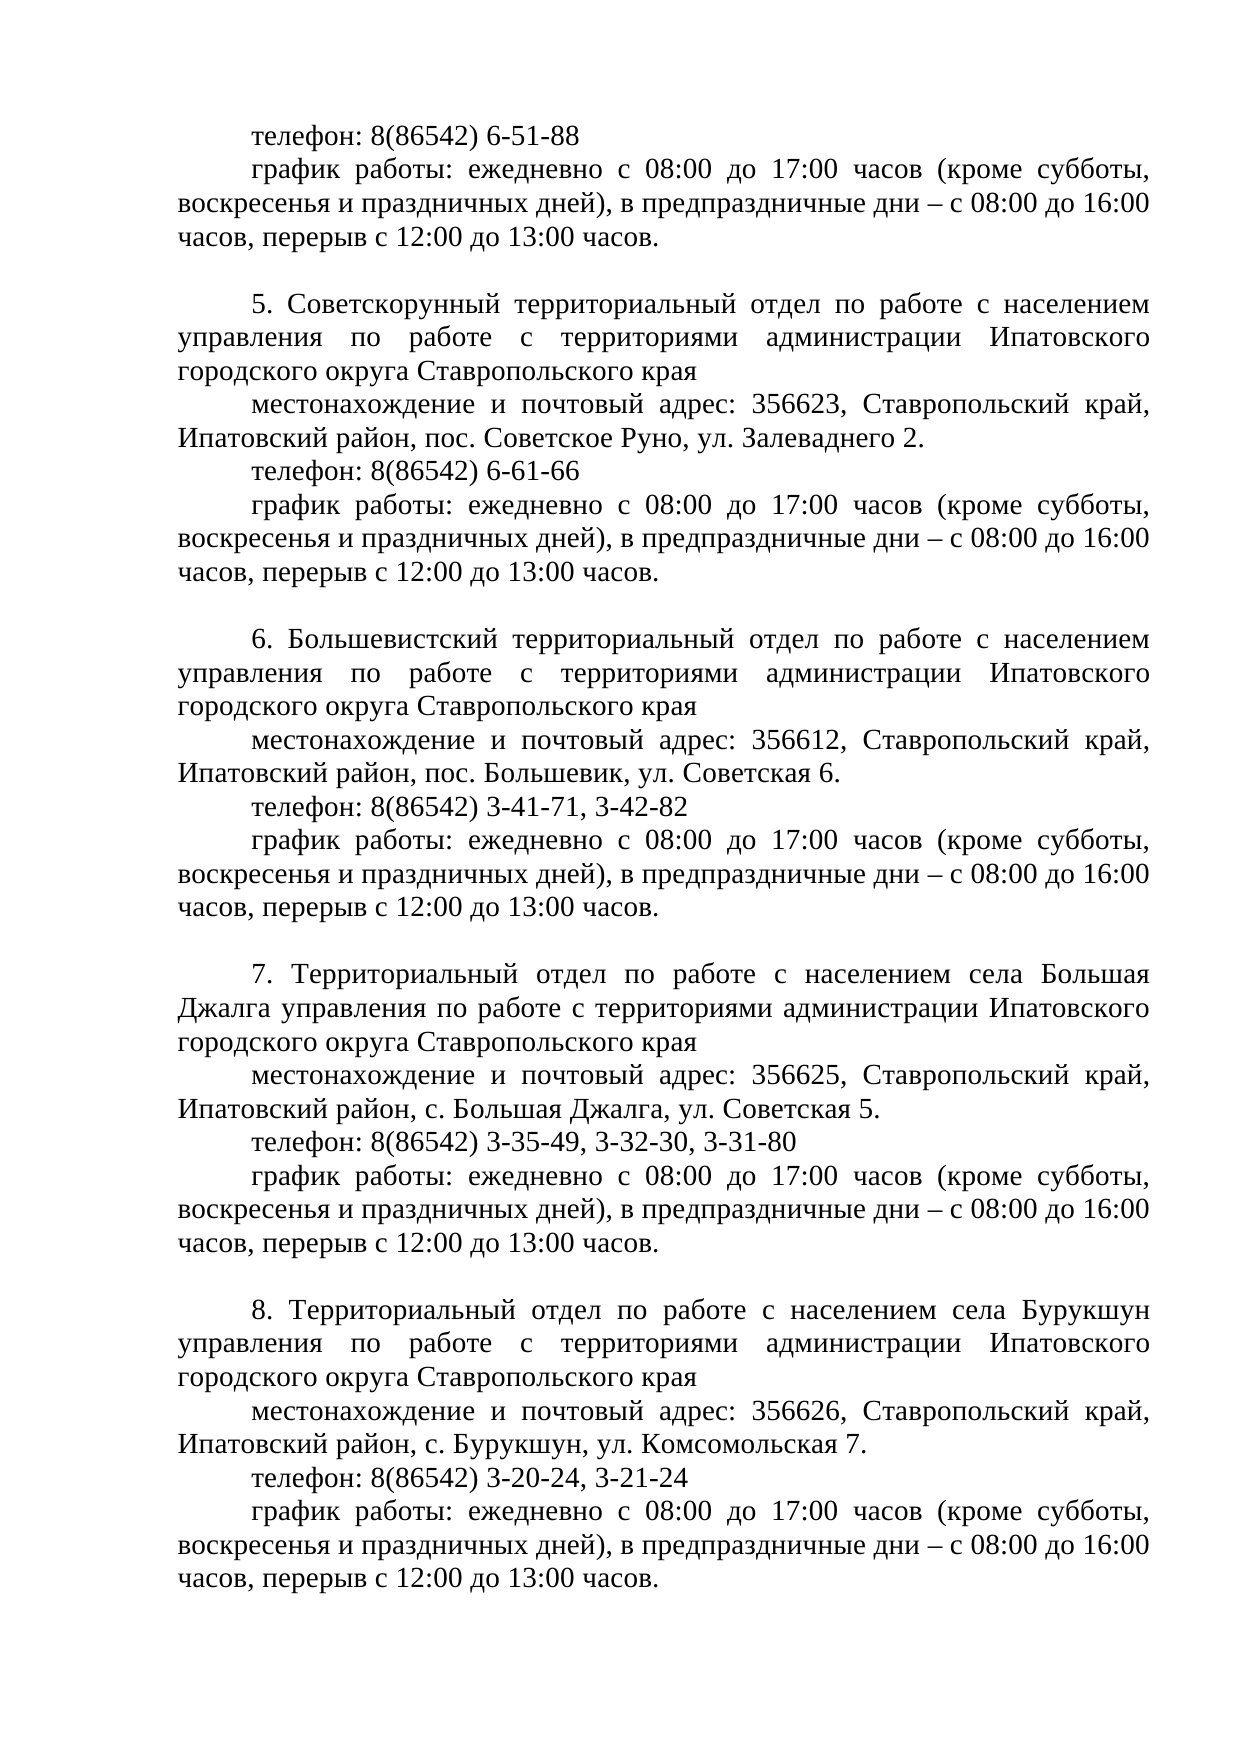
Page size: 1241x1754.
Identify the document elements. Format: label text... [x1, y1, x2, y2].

text местонахождение и почтовый адрес: 356612, Ставропольский край, Ипатовский район, пос. Большевик, ул. Советская 6. [177, 722, 1152, 789]
text 7. Территориальный отдел по работе с населением села Большая Джалга управления по работе с территориями администрации Ипатовского городского округа Ставропольского края [177, 957, 1152, 1057]
text телефон: 8(86542) 6-61-66 [177, 453, 1152, 487]
text телефон: 8(86542) 3-20-24, 3-21-24 [177, 1460, 1152, 1493]
text местонахождение и почтовый адрес: 356623, Ставропольский край, Ипатовский район, пос. Советское Руно, ул. Залеваднего 2. [177, 386, 1152, 453]
text 5. Советскорунный территориальный отдел по работе с населением управления по работе с территориями администрации Ипатовского городского округа Ставропольского края [177, 286, 1152, 386]
text телефон: 8(86542) 3-35-49, 3-32-30, 3-31-80 [177, 1124, 1152, 1158]
text местонахождение и почтовый адрес: 356626, Ставропольский край, Ипатовский район, с. Бурукшун, ул. Комсомольская 7. [177, 1393, 1152, 1460]
text телефон: 8(86542) 3-41-71, 3-42-82 [177, 789, 1152, 822]
text телефон: 8(86542) 6-51-88 [177, 118, 1152, 152]
text 6. Большевистский территориальный отдел по работе с населением управления по работе с территориями администрации Ипатовского городского округа Ставропольского края [177, 621, 1152, 722]
text 8. Территориальный отдел по работе с населением села Бурукшун управления по работе с территориями администрации Ипатовского городского округа Ставропольского края [177, 1292, 1152, 1393]
text местонахождение и почтовый адрес: 356625, Ставропольский край, Ипатовский район, с. Большая Джалга, ул. Советская 5. [177, 1057, 1152, 1124]
